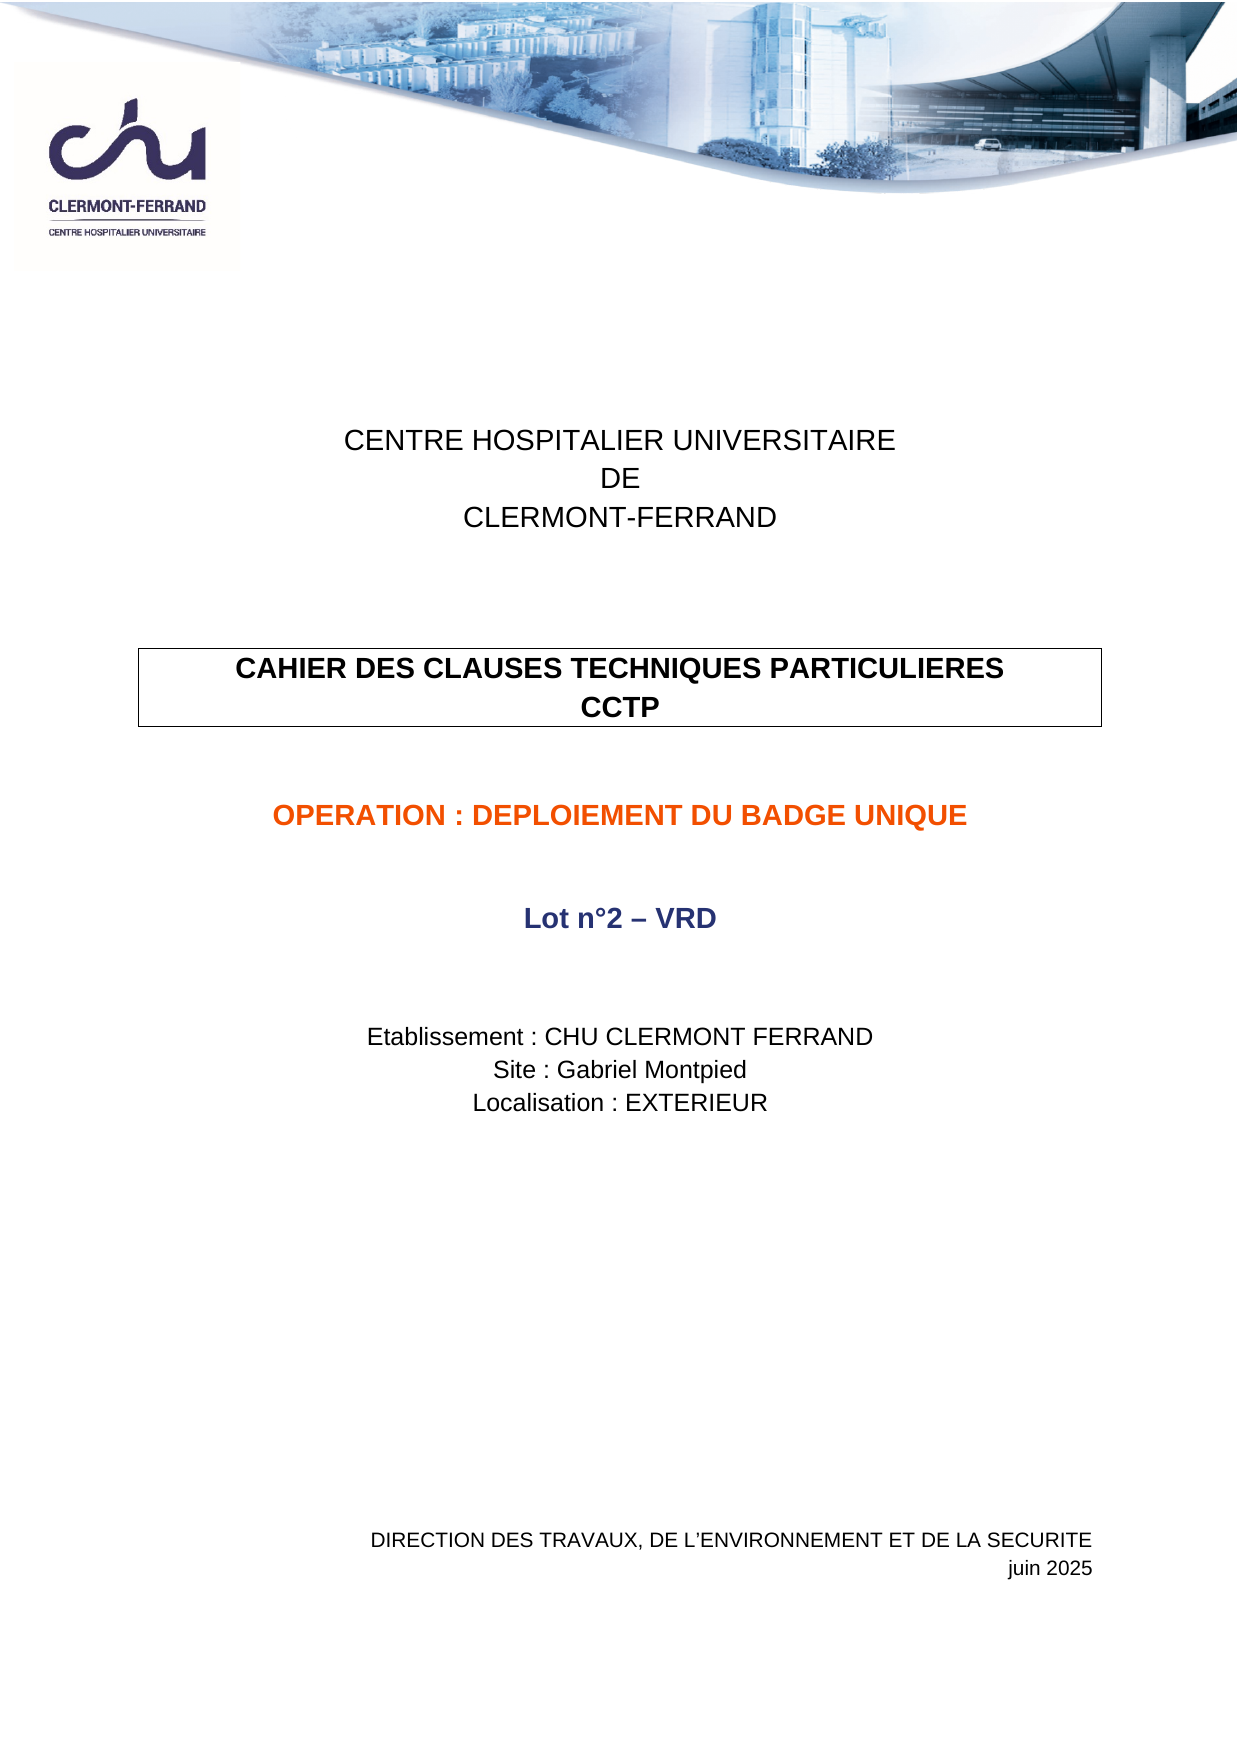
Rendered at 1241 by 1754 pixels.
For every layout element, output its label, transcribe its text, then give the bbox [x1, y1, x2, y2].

text Lot n°2 – VRD [148, 862, 1092, 934]
picture [0, 2, 1237, 271]
text Site : Gabriel Montpied [148, 1055, 1092, 1084]
text Localisation : EXTERIEUR [148, 1088, 1092, 1117]
text juin 2025 [148, 1556, 1092, 1579]
text CCTP [139, 687, 1101, 726]
text CLERMONT-FERRAND [148, 500, 1092, 533]
text OPERATION : DEPLOIEMENT DU BADGE UNIQUE [148, 798, 1092, 859]
text DIRECTION DES TRAVAUX, DE L’ENVIRONNEMENT ET DE LA SECURITE [148, 1528, 1092, 1552]
text CENTRE HOSPITALIER UNIVERSITAIRE [148, 423, 1092, 456]
text CAHIER DES CLAUSES TECHNIQUES PARTICULIERES [139, 649, 1101, 685]
text Etablissement : CHU CLERMONT FERRAND [148, 1022, 1092, 1051]
text DE [148, 461, 1092, 495]
